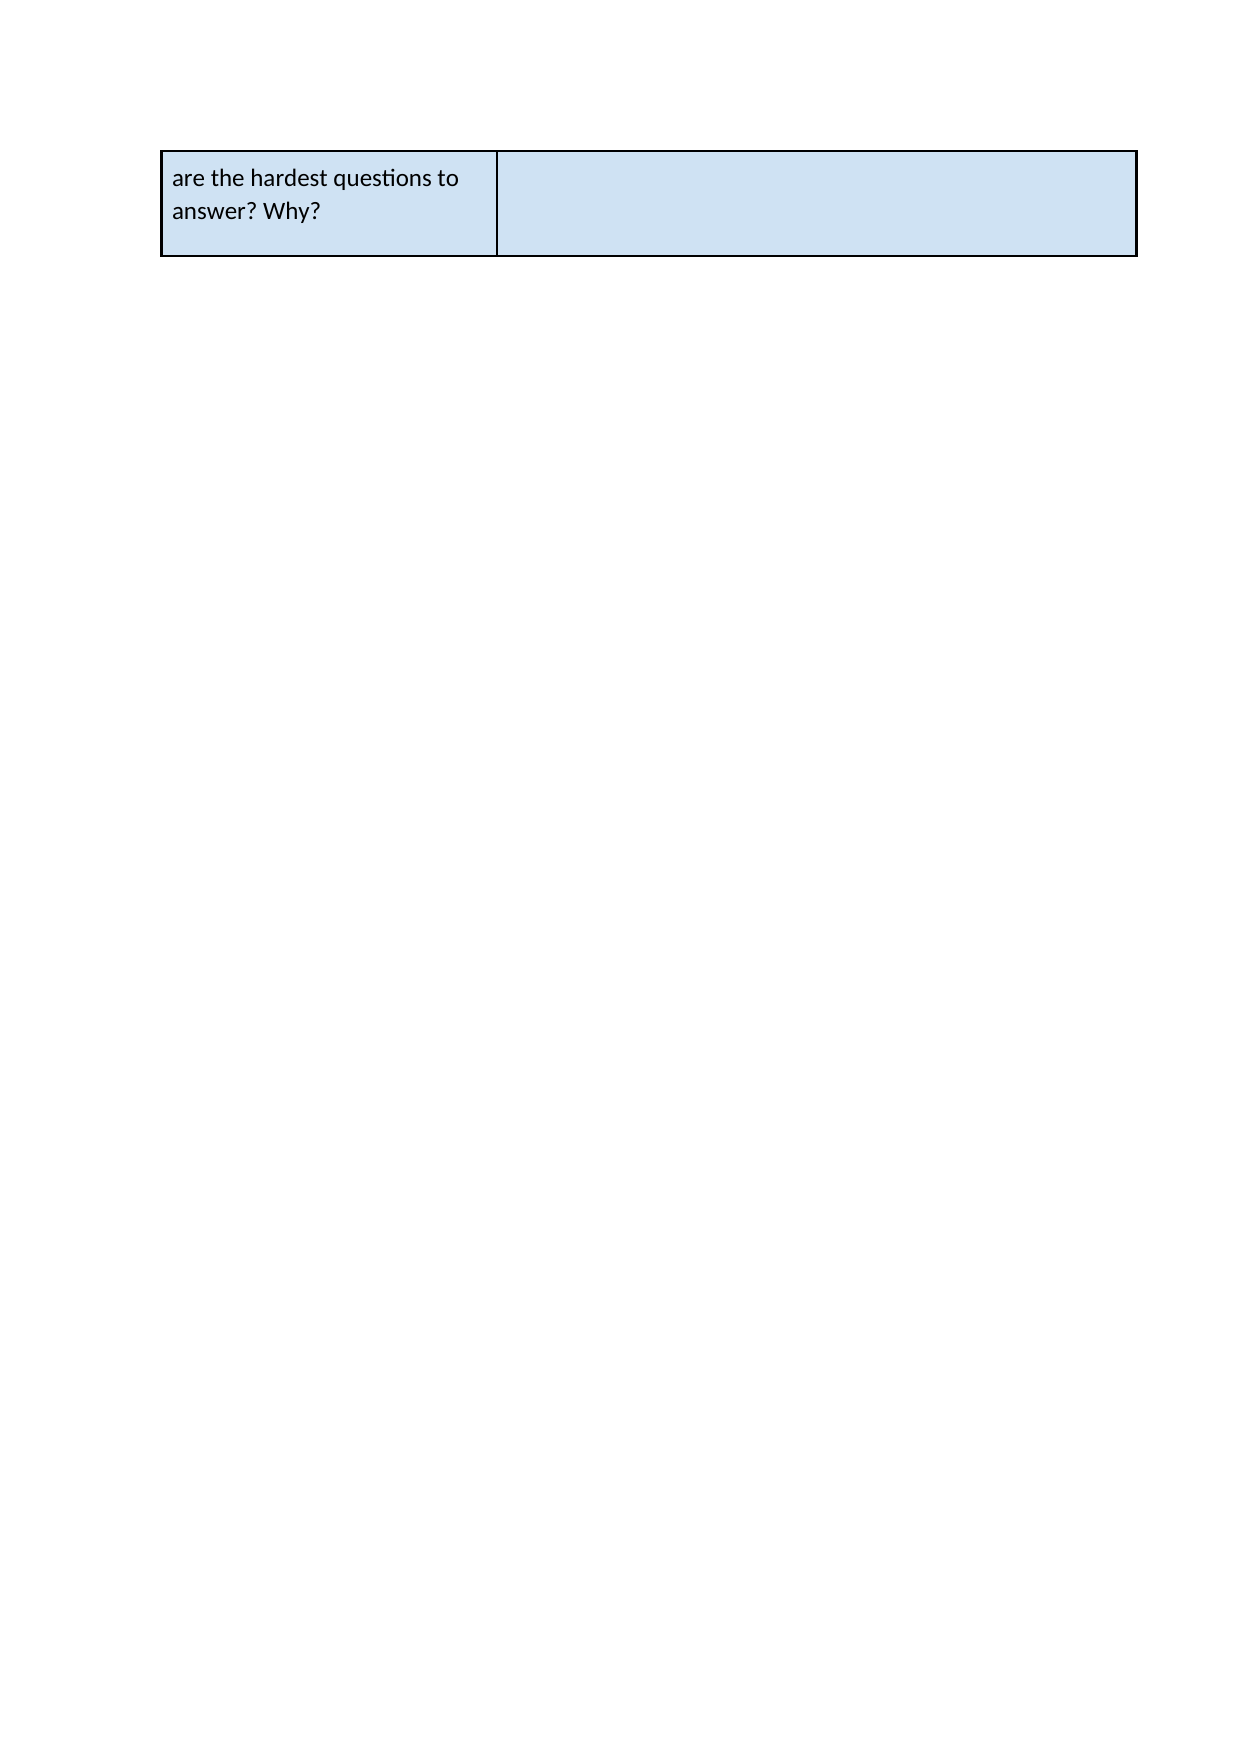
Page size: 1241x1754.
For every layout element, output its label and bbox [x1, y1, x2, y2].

table_cell [163, 152, 496, 255]
table_cell [498, 152, 1135, 255]
